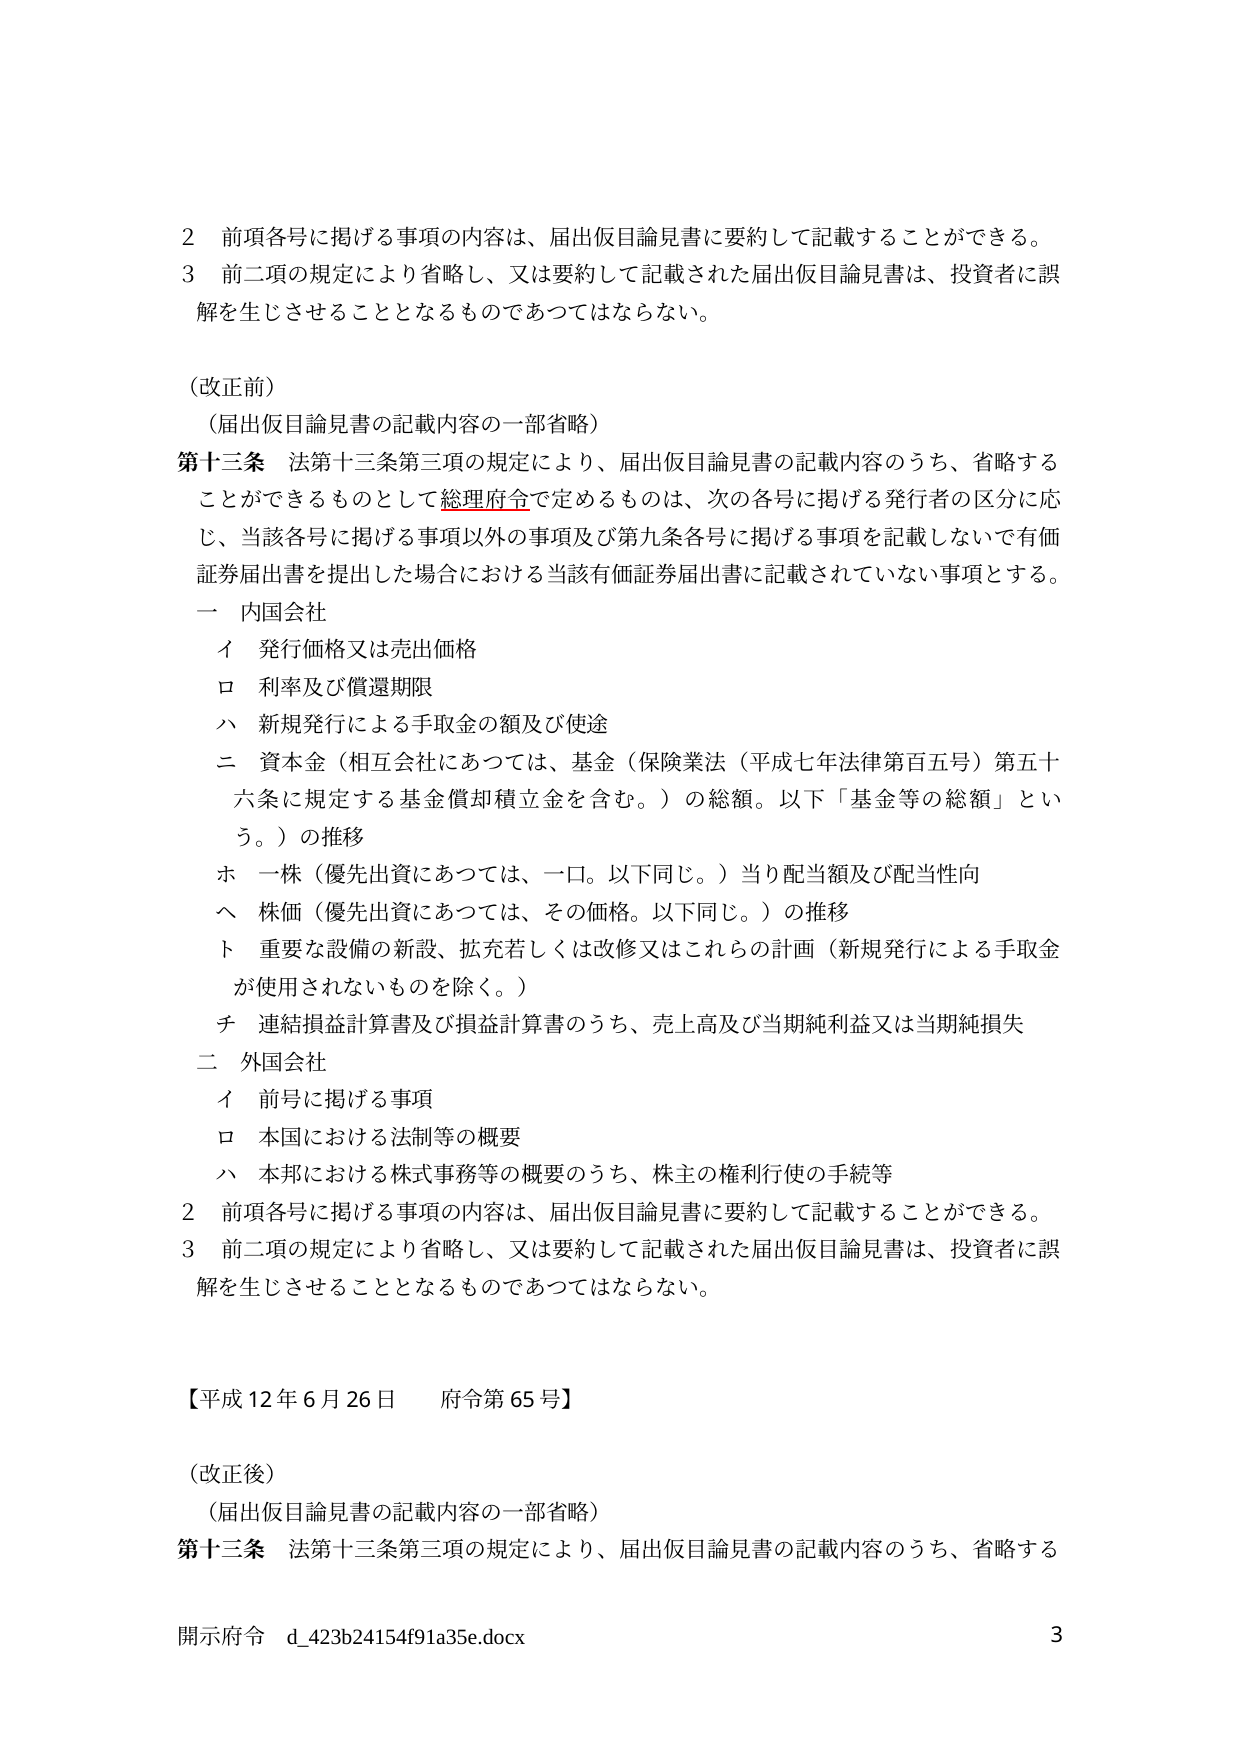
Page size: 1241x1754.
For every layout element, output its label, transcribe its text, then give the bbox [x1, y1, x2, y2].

text 一 内国会社 [196, 592, 1063, 629]
text 【平成12年6月26日 府令第65号】 [177, 1379, 1063, 1417]
text チ 連結損益計算書及び損益計算書のうち、売上高及び当期純利益又は当期純損失 [215, 1004, 1063, 1042]
text ３ 前二項の規定により省略し、又は要約して記載された届出仮目論見書は、投資者に誤解を生じさせることとなるものであつてはならない。 [177, 254, 1063, 329]
text イ 前号に掲げる事項 [215, 1079, 1063, 1117]
text 二 外国会社 [196, 1042, 1063, 1079]
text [177, 1529, 1063, 1567]
text ヘ 株価（優先出資にあつては、その価格。以下同じ。）の推移 [215, 892, 1063, 929]
text ホ 一株（優先出資にあつては、一口。以下同じ。）当り配当額及び配当性向 [215, 854, 1063, 892]
text ２ 前項各号に掲げる事項の内容は、届出仮目論見書に要約して記載することができる。 [177, 217, 1063, 254]
text ト 重要な設備の新設、拡充若しくは改修又はこれらの計画（新規発行による手取金が使用されないものを除く。） [215, 929, 1063, 1004]
text （届出仮目論見書の記載内容の一部省略） [196, 404, 1063, 442]
text （改正前） [177, 367, 1063, 404]
text ロ 利率及び償還期限 [215, 667, 1063, 704]
text イ 発行価格又は売出価格 [215, 629, 1063, 667]
text ハ 本邦における株式事務等の概要のうち、株主の権利行使の手続等 [215, 1154, 1063, 1192]
text ニ 資本金（相互会社にあつては、基金（保険業法（平成七年法律第百五号）第五十六条に規定する基金償却積立金を含む。）の総額。以下「基金等の総額」という。）の推移 [215, 742, 1063, 854]
text （改正後） [177, 1454, 1063, 1492]
text ロ 本国における法制等の概要 [215, 1117, 1063, 1154]
text ３ 前二項の規定により省略し、又は要約して記載された届出仮目論見書は、投資者に誤解を生じさせることとなるものであつてはならない。 [177, 1229, 1063, 1304]
text ２ 前項各号に掲げる事項の内容は、届出仮目論見書に要約して記載することができる。 [177, 1192, 1063, 1229]
text （届出仮目論見書の記載内容の一部省略） [196, 1492, 1063, 1529]
text ハ 新規発行による手取金の額及び使途 [215, 704, 1063, 742]
